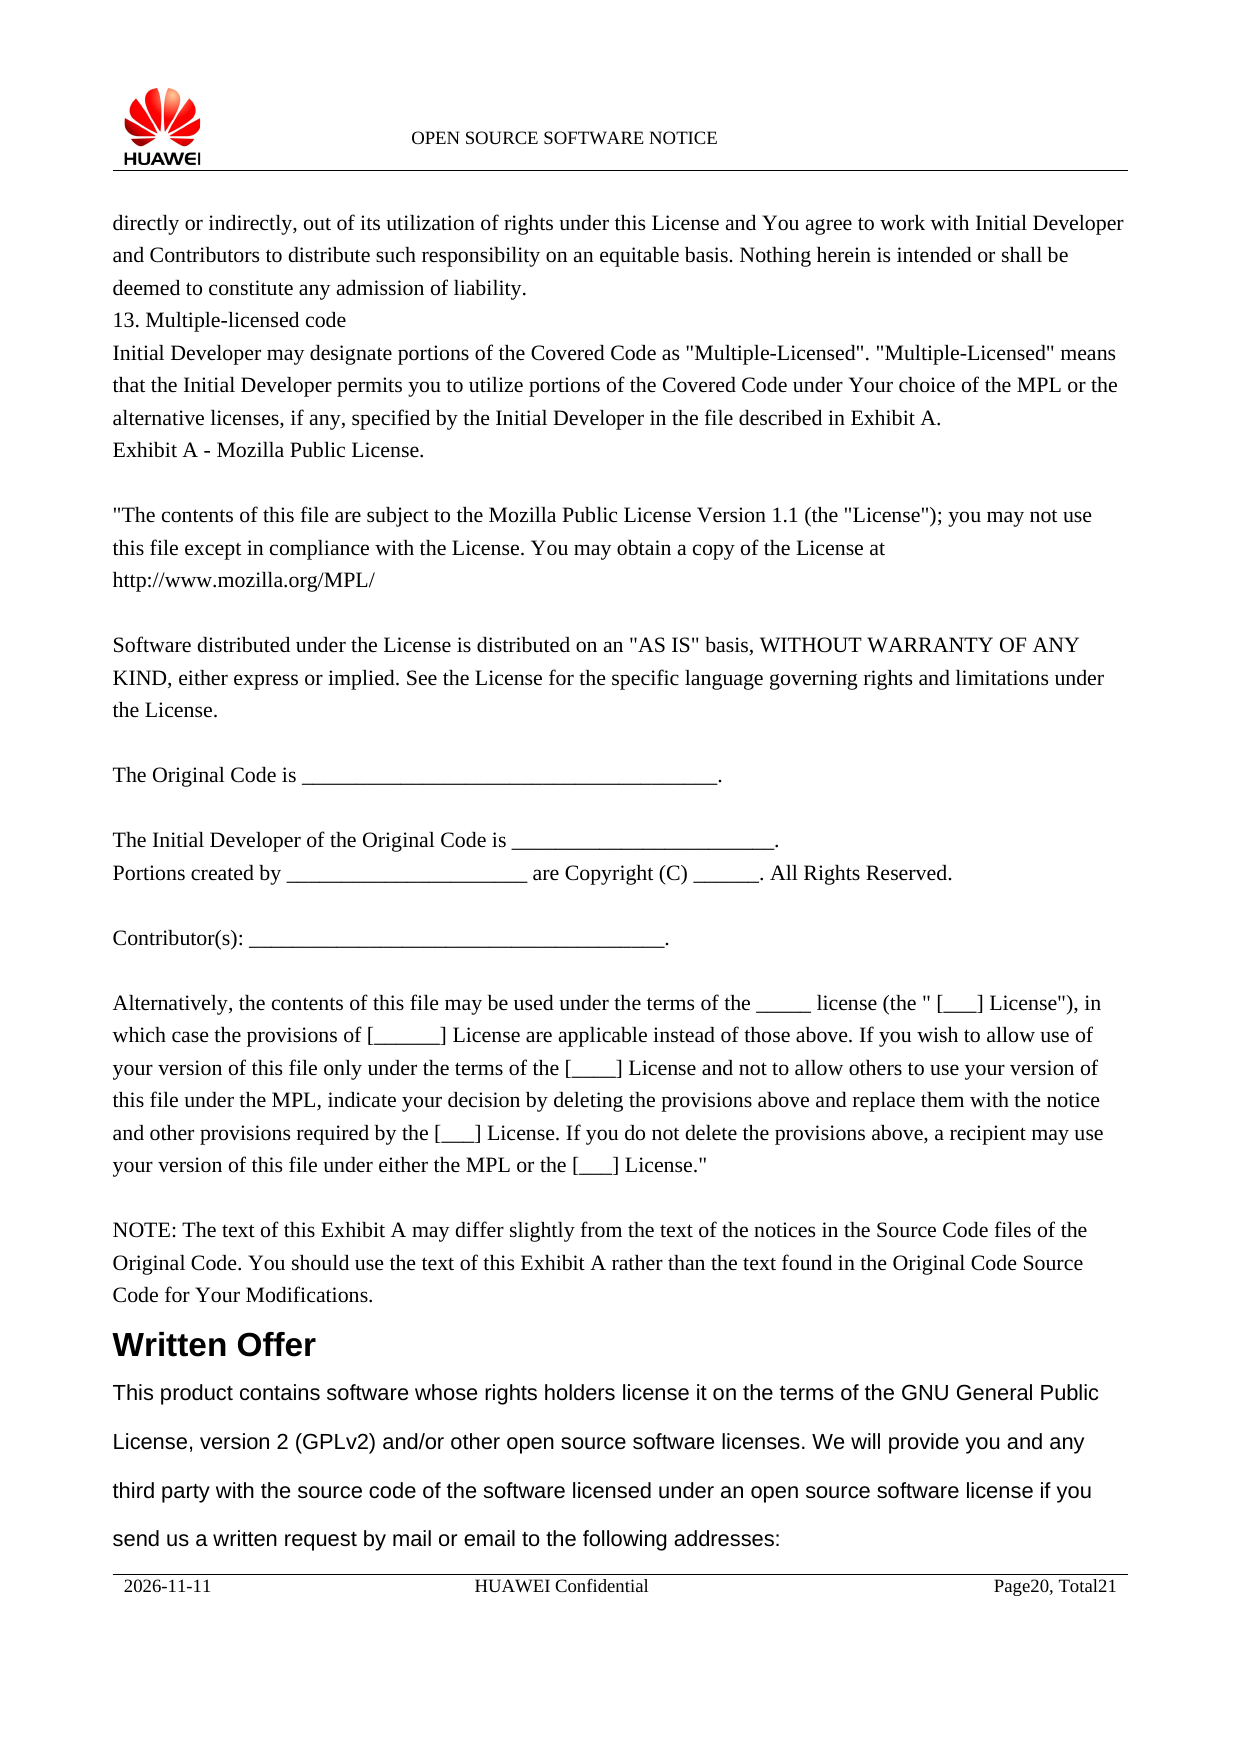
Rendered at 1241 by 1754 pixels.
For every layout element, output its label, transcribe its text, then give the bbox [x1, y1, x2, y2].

text This product contains software whose rights holders license it on the terms of the GNU General Public License, version 2 (GPLv2) and/or other open source software licenses. We will provide you and any third party with the source code of the software licensed under an open source software license if you send us a written request by mail or email to the following addresses: [112, 1376, 1128, 1555]
picture [124, 88, 201, 165]
text Written Offer [112, 1311, 1128, 1376]
